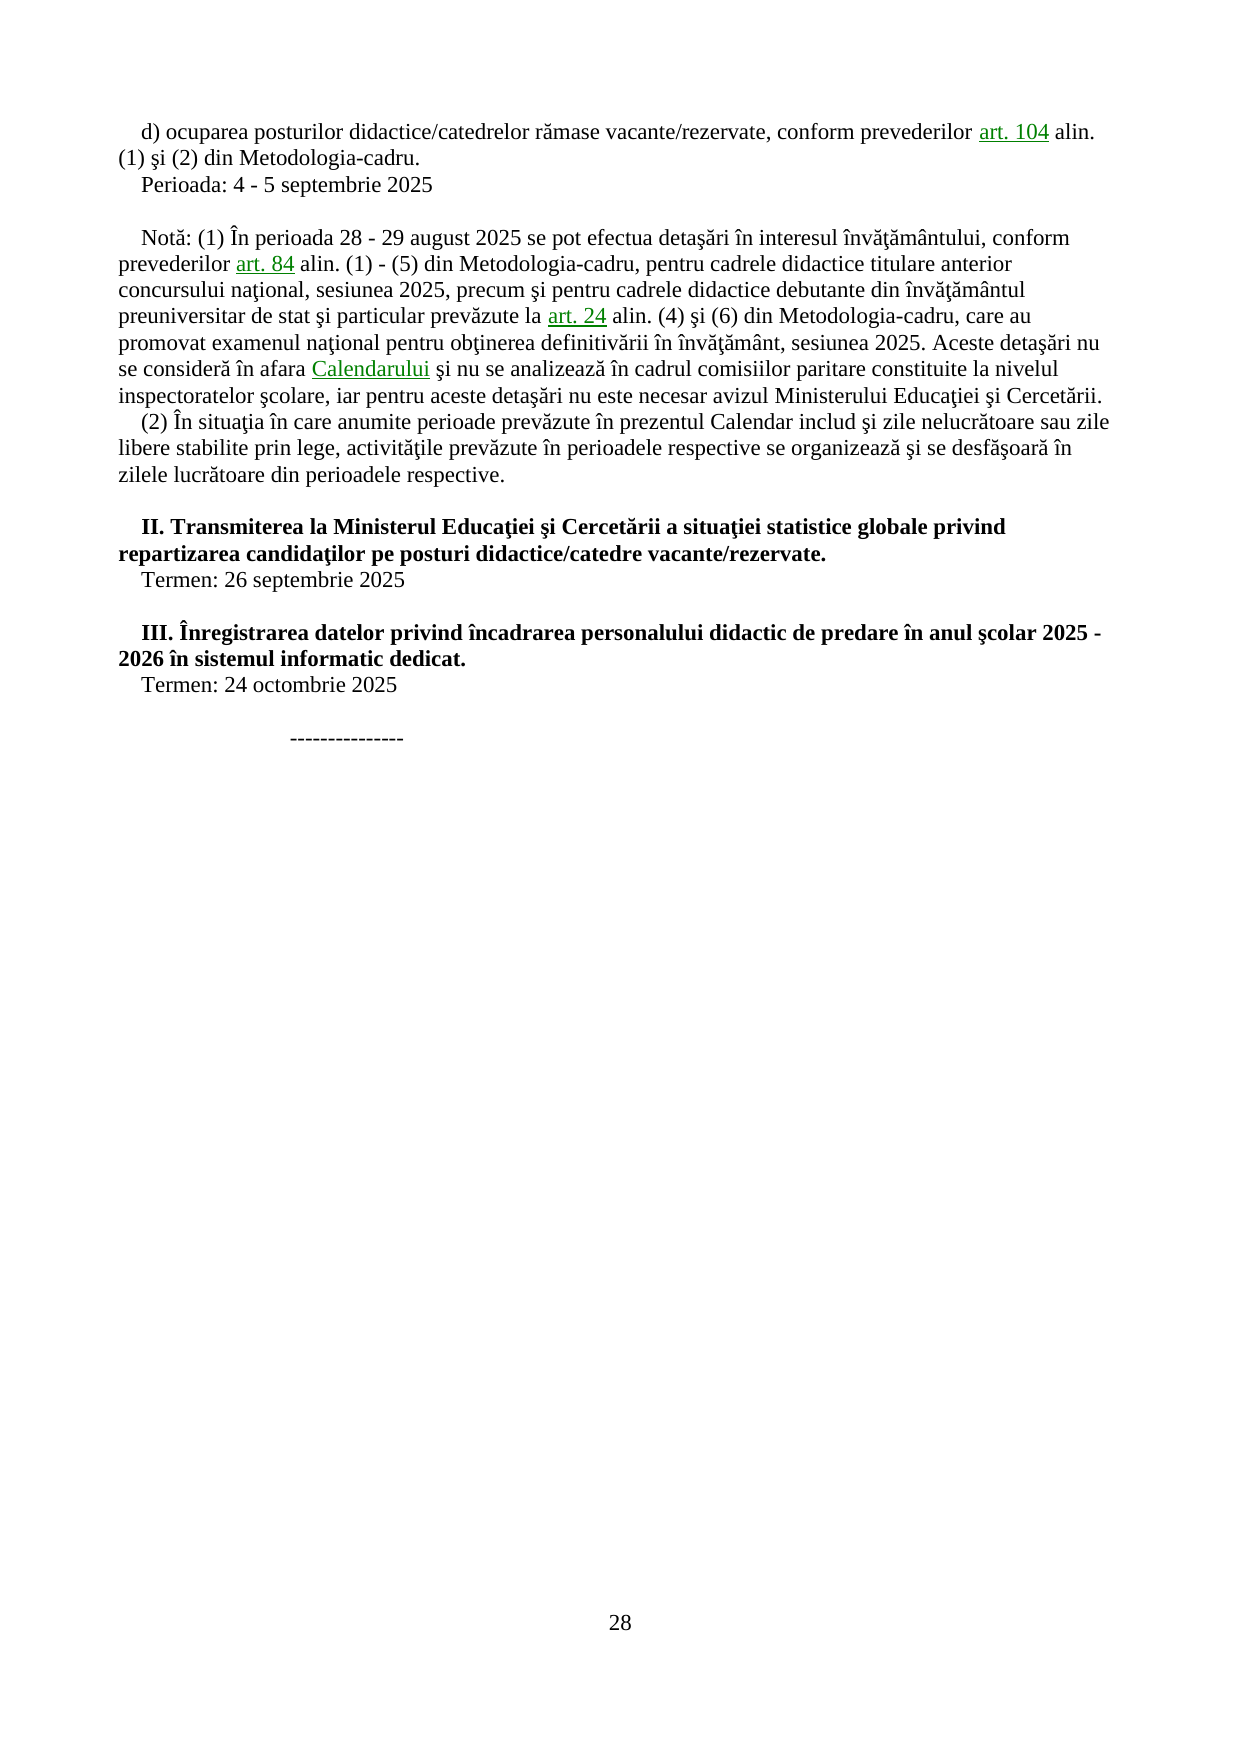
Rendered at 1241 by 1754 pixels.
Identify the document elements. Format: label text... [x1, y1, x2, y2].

text II. Transmiterea la Ministerul Educaţiei şi Cercetării a situaţiei statistice globale privind repartizarea candidaţilor pe posturi didactice/catedre vacante/rezervate. [118, 513, 1122, 566]
text III. Înregistrarea datelor privind încadrarea personalului didactic de predare în anul şcolar 2025 - 2026 în sistemul informatic dedicat. [118, 619, 1122, 672]
text Perioada: 4 - 5 septembrie 2025 [118, 171, 1122, 197]
text Notă: (1) În perioada 28 - 29 august 2025 se pot efectua detaşări în interesul învăţământului, conform prevederilor art. 84 alin. (1) - (5) din Metodologia-cadru, pentru cadrele didactice titulare anterior concursului naţional, sesiunea 2025, precum şi pentru cadrele didactice debutante din învăţământul preuniversitar de stat şi particular prevăzute la art. 24 alin. (4) şi (6) din Metodologia-cadru, care au promovat examenul naţional pentru obţinerea definitivării în învăţământ, sesiunea 2025. Aceste detaşări nu se consideră în afara Calendarului şi nu se analizează în cadrul comisiilor paritare constituite la nivelul inspectoratelor şcolare, iar pentru aceste detaşări nu este necesar avizul Ministerului Educaţiei şi Cercetării. [118, 223, 1122, 408]
text Termen: 26 septembrie 2025 [118, 566, 1122, 592]
text d) ocuparea posturilor didactice/catedrelor rămase vacante/rezervate, conform prevederilor art. 104 alin. (1) şi (2) din Metodologia-cadru. [118, 118, 1122, 171]
text Termen: 24 octombrie 2025 [118, 672, 1122, 698]
text (2) În situaţia în care anumite perioade prevăzute în prezentul Calendar includ şi zile nelucrătoare sau zile libere stabilite prin lege, activităţile prevăzute în perioadele respective se organizează şi se desfăşoară în zilele lucrătoare din perioadele respective. [118, 408, 1122, 487]
text --------------- [118, 724, 1122, 751]
